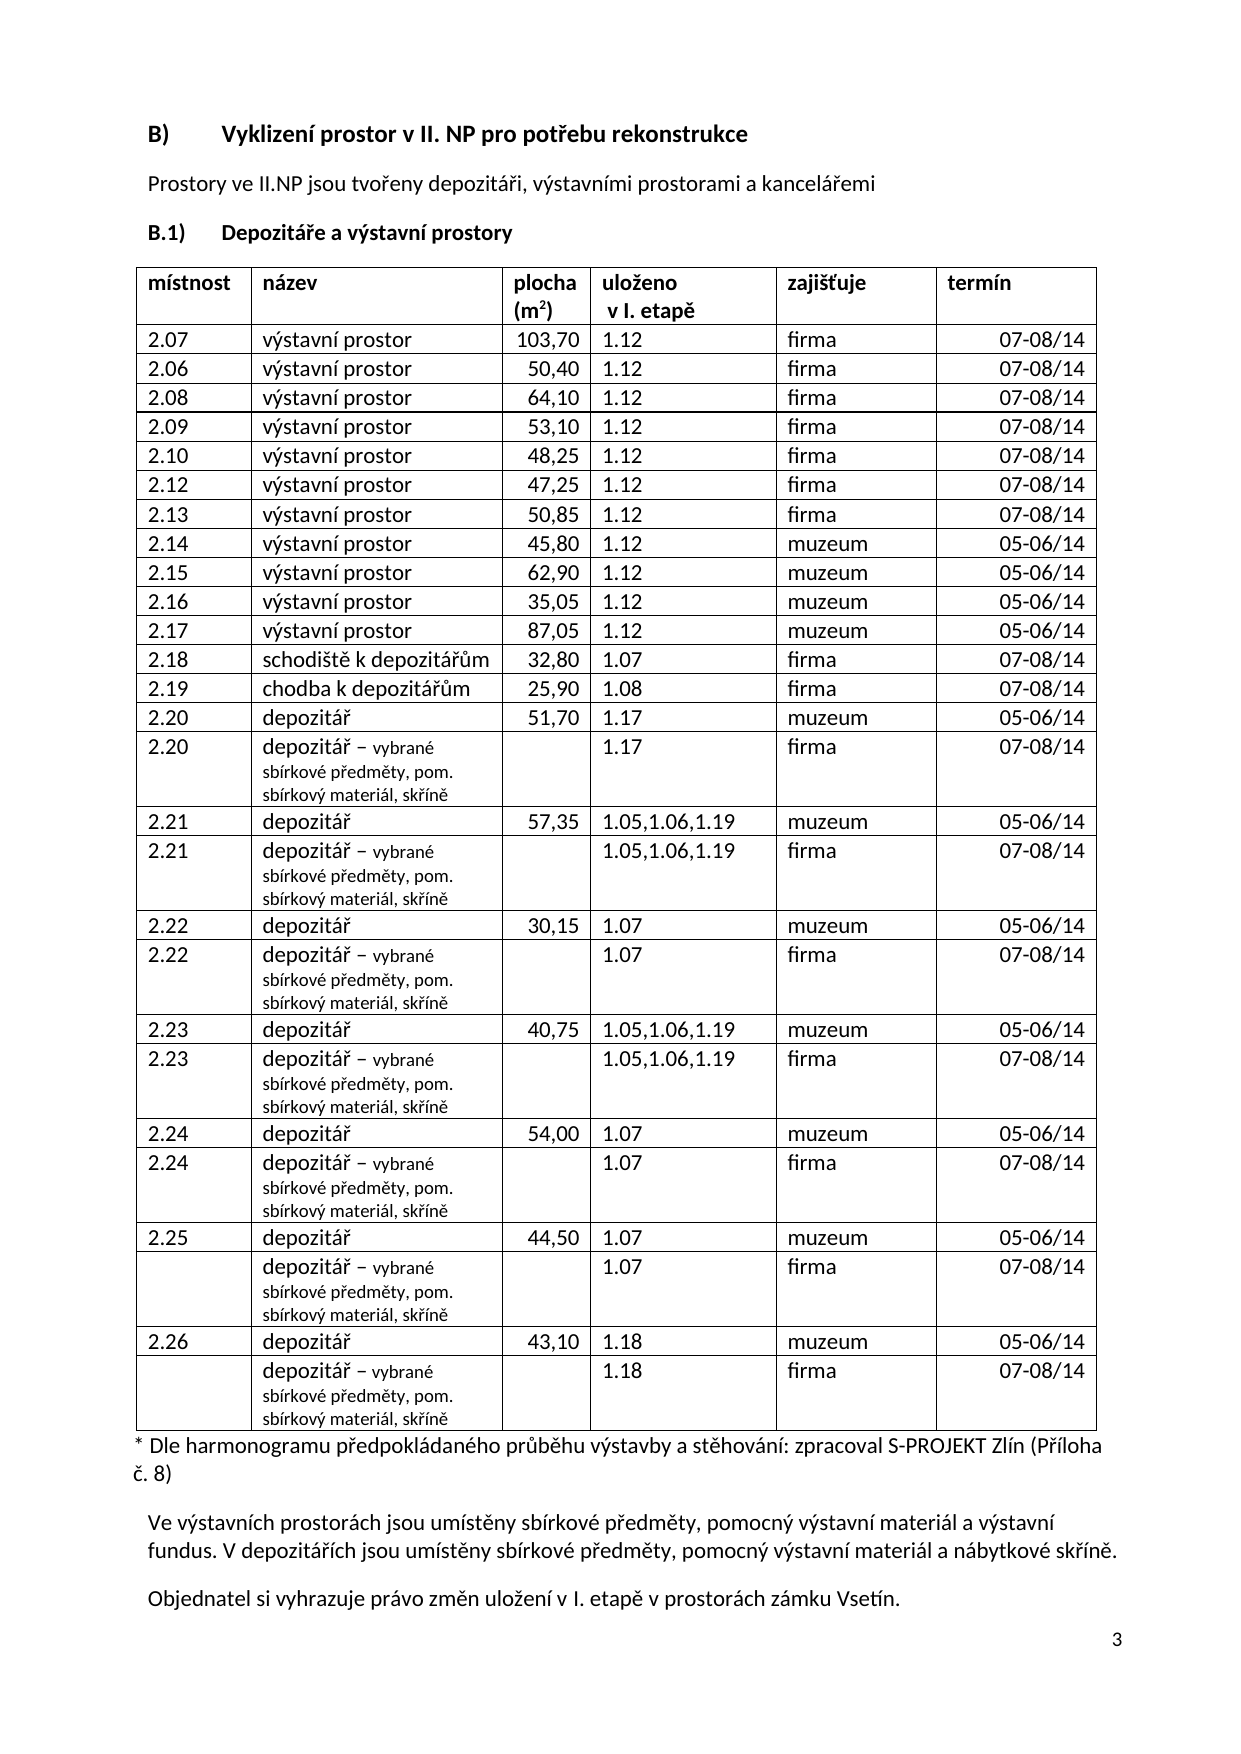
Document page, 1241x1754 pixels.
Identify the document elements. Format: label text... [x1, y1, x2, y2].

table_cell 2.10 [137, 442, 251, 469]
table_cell firma [777, 645, 936, 673]
table_cell 07-08/14 [937, 325, 1096, 353]
table_cell muzeum [777, 616, 936, 644]
table_cell 2.23 [137, 1015, 251, 1043]
table_cell 53,10 [503, 413, 590, 441]
table_cell 44,50 [503, 1223, 590, 1251]
table_cell 87,05 [503, 616, 590, 644]
table_cell depozitář [252, 807, 502, 835]
table_cell [503, 836, 590, 910]
table_cell 1.12 [591, 616, 776, 644]
table_cell 07-08/14 [937, 645, 1096, 673]
text Objednatel si vyhrazuje právo změn uložení v I. etapě v prostorách zámku Vsetín. [148, 1584, 1122, 1613]
table_cell 2.19 [137, 674, 251, 702]
table_cell 48,25 [503, 442, 590, 469]
table_cell firma [777, 442, 936, 469]
table_cell 2.16 [137, 587, 251, 615]
table_cell 30,15 [503, 911, 590, 939]
table_cell výstavní prostor [252, 354, 502, 382]
table_cell 1.12 [591, 471, 776, 499]
table_cell firma [777, 1356, 936, 1430]
table_header termín [937, 268, 1096, 324]
table_cell 05-06/14 [937, 616, 1096, 644]
table_cell muzeum [777, 911, 936, 939]
table_cell 1.05,1.06,1.19 [591, 807, 776, 835]
table_cell 07-08/14 [937, 732, 1096, 806]
table_cell výstavní prostor [252, 500, 502, 528]
table_header uloženo v I. etapě [591, 268, 776, 324]
table_cell muzeum [777, 1223, 936, 1251]
table_cell výstavní prostor [252, 384, 502, 411]
table_cell [503, 1044, 590, 1118]
table_cell 2.24 [137, 1119, 251, 1147]
table_cell 1.07 [591, 1252, 776, 1326]
table_cell 1.18 [591, 1327, 776, 1355]
table_cell 43,10 [503, 1327, 590, 1355]
table_cell depozitář [252, 1327, 502, 1355]
table_cell firma [777, 354, 936, 382]
table_cell 50,40 [503, 354, 590, 382]
table_cell firma [777, 940, 936, 1014]
table_cell 32,80 [503, 645, 590, 673]
table_cell 05-06/14 [937, 807, 1096, 835]
table_cell 1.07 [591, 1223, 776, 1251]
table_cell 1.12 [591, 529, 776, 557]
table_cell 1.18 [591, 1356, 776, 1430]
table_cell 2.21 [137, 807, 251, 835]
table_cell 07-08/14 [937, 1252, 1096, 1326]
table_cell 1.05,1.06,1.19 [591, 1015, 776, 1043]
table_cell [503, 1356, 590, 1430]
table_cell výstavní prostor [252, 471, 502, 499]
table_cell [137, 1356, 251, 1430]
table_cell 05-06/14 [937, 558, 1096, 586]
table_cell depozitář – vybrané sbírkové předměty, pom. sbírkový materiál, skříně [252, 732, 502, 806]
table_cell výstavní prostor [252, 325, 502, 353]
table_cell 07-08/14 [937, 500, 1096, 528]
table_cell firma [777, 471, 936, 499]
table_cell 45,80 [503, 529, 590, 557]
table_cell 05-06/14 [937, 1327, 1096, 1355]
table_cell 07-08/14 [937, 836, 1096, 910]
table_cell [503, 732, 590, 806]
table_cell depozitář – vybrané sbírkové předměty, pom. sbírkový materiál, skříně [252, 836, 502, 910]
text * Dle harmonogramu předpokládaného průběhu výstavby a stěhování: zpracoval S-PROJEKT Zlín (Příloha č. 8) [133, 1431, 1122, 1487]
table_cell 2.26 [137, 1327, 251, 1355]
table_cell 2.15 [137, 558, 251, 586]
table_cell 2.25 [137, 1223, 251, 1251]
table_cell 1.12 [591, 500, 776, 528]
table_cell výstavní prostor [252, 587, 502, 615]
table_cell 05-06/14 [937, 911, 1096, 939]
table_cell 1.12 [591, 442, 776, 469]
table_cell 1.07 [591, 1119, 776, 1147]
table_cell 2.12 [137, 471, 251, 499]
table_cell 1.12 [591, 384, 776, 411]
table_cell 05-06/14 [937, 529, 1096, 557]
table_cell 54,00 [503, 1119, 590, 1147]
table_cell 05-06/14 [937, 1015, 1096, 1043]
table_cell 1.12 [591, 354, 776, 382]
table_cell 51,70 [503, 703, 590, 731]
table_cell muzeum [777, 529, 936, 557]
table_cell muzeum [777, 807, 936, 835]
table_cell firma [777, 674, 936, 702]
table_cell 2.13 [137, 500, 251, 528]
table_header místnost [137, 268, 251, 324]
table_cell 07-08/14 [937, 674, 1096, 702]
table_cell 2.17 [137, 616, 251, 644]
table_cell firma [777, 413, 936, 441]
table_cell 1.07 [591, 1148, 776, 1222]
table_cell 57,35 [503, 807, 590, 835]
table_cell muzeum [777, 1119, 936, 1147]
table_cell výstavní prostor [252, 558, 502, 586]
table_cell [503, 1148, 590, 1222]
table_cell firma [777, 836, 936, 910]
table_cell depozitář [252, 1015, 502, 1043]
table_cell výstavní prostor [252, 529, 502, 557]
table_cell [137, 1252, 251, 1326]
table_cell 1.05,1.06,1.19 [591, 836, 776, 910]
table_cell muzeum [777, 703, 936, 731]
table_cell 2.20 [137, 703, 251, 731]
table_cell 2.23 [137, 1044, 251, 1118]
table_cell depozitář – vybrané sbírkové předměty, pom. sbírkový materiál, skříně [252, 1148, 502, 1222]
table_cell depozitář – vybrané sbírkové předměty, pom. sbírkový materiál, skříně [252, 1044, 502, 1118]
table_cell 07-08/14 [937, 940, 1096, 1014]
table_cell muzeum [777, 558, 936, 586]
table_cell 07-08/14 [937, 442, 1096, 469]
table_cell 62,90 [503, 558, 590, 586]
table_cell depozitář [252, 1223, 502, 1251]
table_cell 40,75 [503, 1015, 590, 1043]
table_cell 2.07 [137, 325, 251, 353]
table_cell 103,70 [503, 325, 590, 353]
table_cell 2.08 [137, 384, 251, 411]
table_header název [252, 268, 502, 324]
table_cell chodba k depozitářům [252, 674, 502, 702]
table_cell 1.07 [591, 911, 776, 939]
table_cell 07-08/14 [937, 413, 1096, 441]
table_cell muzeum [777, 1015, 936, 1043]
text B) Vyklizení prostor v II. NP pro potřebu rekonstrukce [148, 118, 1122, 149]
table_cell 07-08/14 [937, 1356, 1096, 1430]
table_cell 07-08/14 [937, 354, 1096, 382]
table_cell 1.05,1.06,1.19 [591, 1044, 776, 1118]
table_cell depozitář [252, 1119, 502, 1147]
table_cell 35,05 [503, 587, 590, 615]
table_cell depozitář [252, 703, 502, 731]
table_cell 2.20 [137, 732, 251, 806]
table_cell 2.21 [137, 836, 251, 910]
table_cell 2.09 [137, 413, 251, 441]
table_header zajišťuje [777, 268, 936, 324]
table_cell firma [777, 1252, 936, 1326]
table_cell firma [777, 732, 936, 806]
table_cell 1.08 [591, 674, 776, 702]
table_cell 05-06/14 [937, 703, 1096, 731]
table_cell 47,25 [503, 471, 590, 499]
table_cell 05-06/14 [937, 1223, 1096, 1251]
text Prostory ve II.NP jsou tvořeny depozitáři, výstavními prostorami a kancelářemi [148, 169, 1122, 197]
table_cell 1.07 [591, 940, 776, 1014]
table_cell výstavní prostor [252, 442, 502, 469]
table_cell 25,90 [503, 674, 590, 702]
table_cell 1.12 [591, 325, 776, 353]
table_cell 07-08/14 [937, 471, 1096, 499]
table_cell 07-08/14 [937, 384, 1096, 411]
table_cell 2.22 [137, 911, 251, 939]
text Ve výstavních prostorách jsou umístěny sbírkové předměty, pomocný výstavní materiál a výstavní fundus. V depozitářích jsou umístěny sbírkové předměty, pomocný výstavní materiál a nábytkové skříně. [148, 1508, 1122, 1564]
table_cell 1.12 [591, 587, 776, 615]
table_cell 1.12 [591, 413, 776, 441]
table_cell 1.07 [591, 645, 776, 673]
table_cell depozitář – vybrané sbírkové předměty, pom. sbírkový materiál, skříně [252, 1356, 502, 1430]
table_header plocha (m2) [503, 268, 590, 324]
table_cell depozitář – vybrané sbírkové předměty, pom. sbírkový materiál, skříně [252, 940, 502, 1014]
table_cell [503, 940, 590, 1014]
table_cell 2.06 [137, 354, 251, 382]
table_cell 05-06/14 [937, 1119, 1096, 1147]
table_cell muzeum [777, 1327, 936, 1355]
table_cell firma [777, 1148, 936, 1222]
table_cell schodiště k depozitářům [252, 645, 502, 673]
table_cell firma [777, 500, 936, 528]
table_cell muzeum [777, 587, 936, 615]
table_cell 50,85 [503, 500, 590, 528]
table_cell 2.18 [137, 645, 251, 673]
table_cell depozitář – vybrané sbírkové předměty, pom. sbírkový materiál, skříně [252, 1252, 502, 1326]
table_cell [503, 1252, 590, 1326]
table_cell firma [777, 325, 936, 353]
table_cell 2.24 [137, 1148, 251, 1222]
table_cell depozitář [252, 911, 502, 939]
table_cell výstavní prostor [252, 616, 502, 644]
table_cell 1.12 [591, 558, 776, 586]
table_cell firma [777, 384, 936, 411]
table_cell 1.17 [591, 703, 776, 731]
table_cell 07-08/14 [937, 1044, 1096, 1118]
table_cell 64,10 [503, 384, 590, 411]
table_cell výstavní prostor [252, 413, 502, 441]
table_cell 1.17 [591, 732, 776, 806]
table_cell 2.14 [137, 529, 251, 557]
table_cell 07-08/14 [937, 1148, 1096, 1222]
table_cell 2.22 [137, 940, 251, 1014]
text B.1) Depozitáře a výstavní prostory [148, 218, 1122, 246]
table_cell firma [777, 1044, 936, 1118]
table_cell 05-06/14 [937, 587, 1096, 615]
